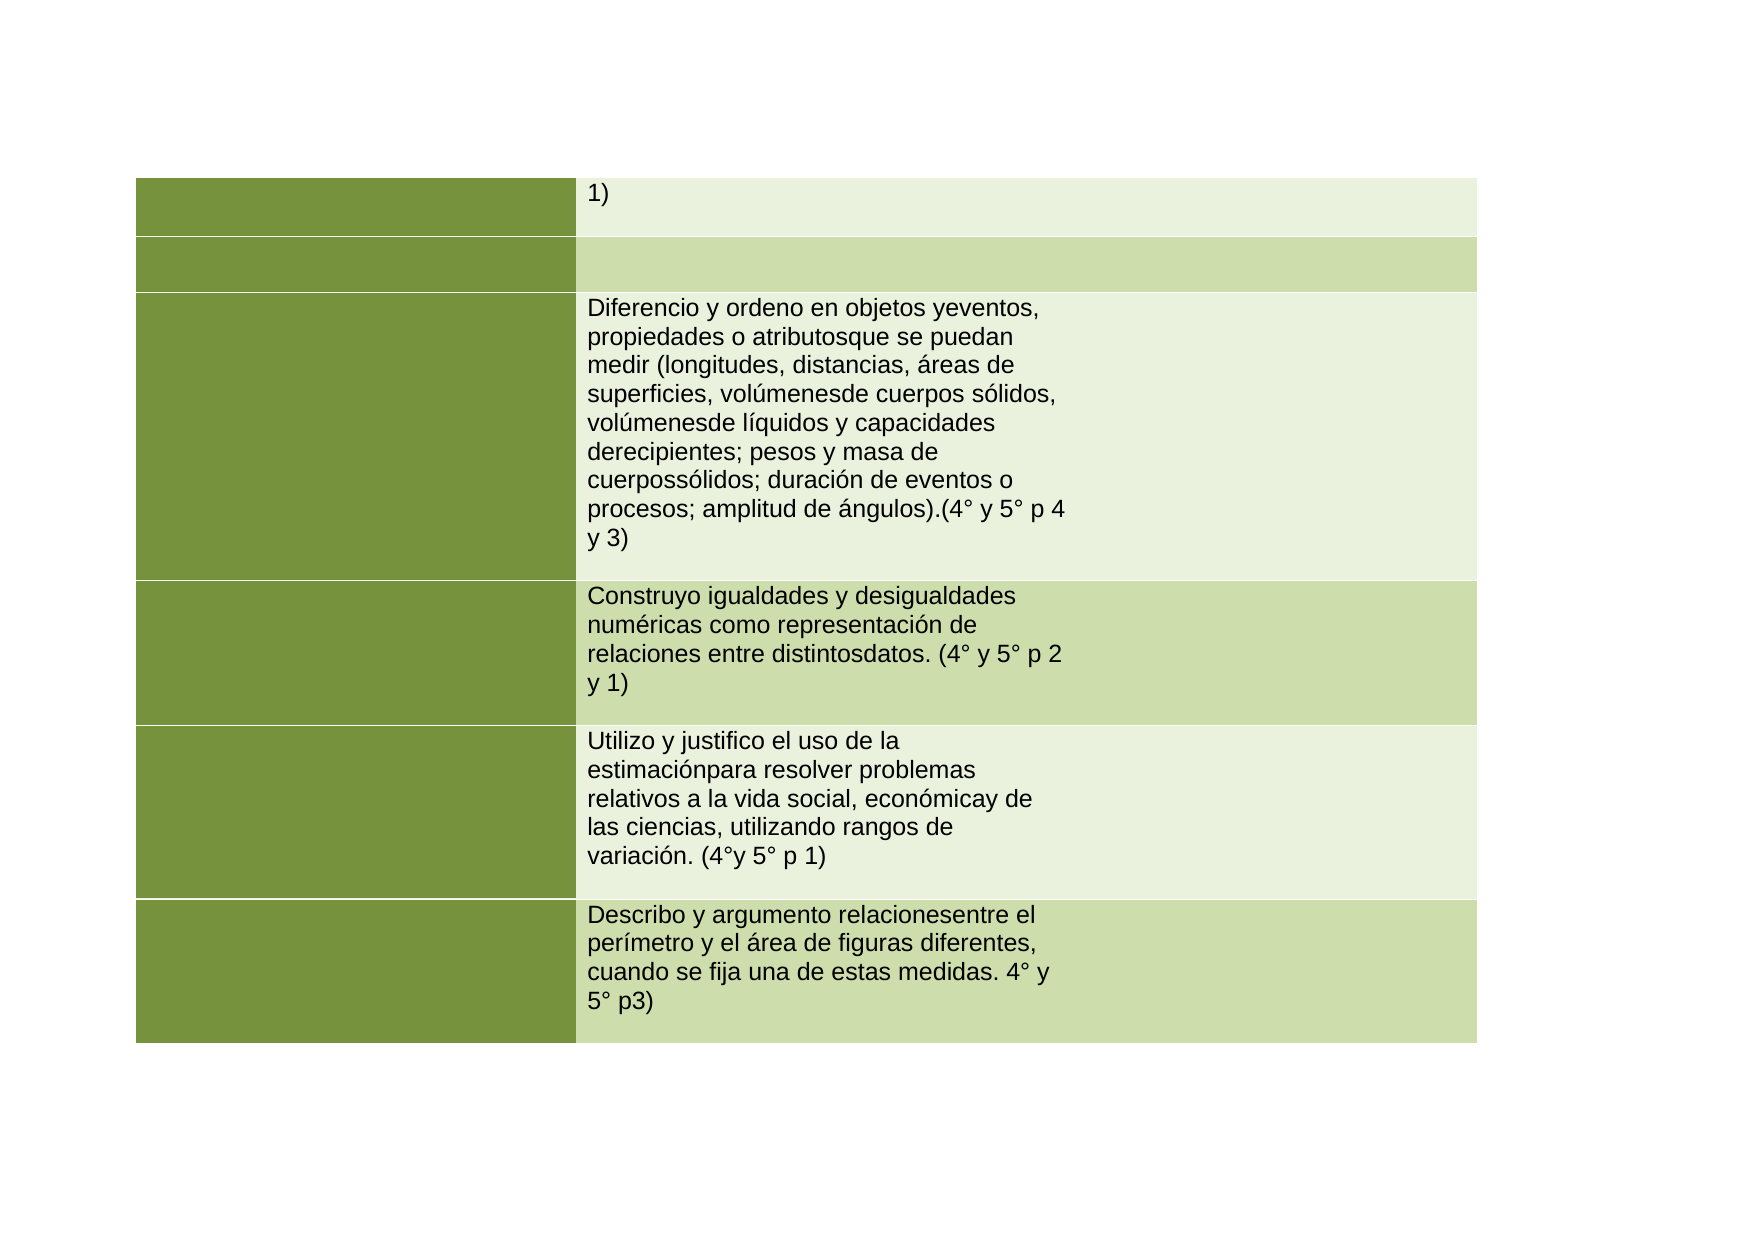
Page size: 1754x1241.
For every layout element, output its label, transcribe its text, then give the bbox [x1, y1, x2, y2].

table_cell [1078, 293, 1477, 580]
table_cell Construyo igualdades y desigualdades numéricas como representación de relaciones entre distintosdatos. (4° y 5° p 2 y 1) [576, 581, 1078, 725]
table_cell [136, 581, 576, 725]
table_cell [136, 726, 576, 898]
table_cell Describo y argumento relacionesentre el perímetro y el área de figuras diferentes, cuando se fija una de estas medidas. 4° y 5° p3) [576, 900, 1078, 1043]
table_cell Utilizo y justifico el uso de la estimaciónpara resolver problemas relativos a la vida social, económicay de las ciencias, utilizando rangos de variación. (4°y 5° p 1) [576, 726, 1078, 898]
table_cell [136, 237, 576, 292]
table_cell [576, 237, 1078, 292]
table_cell [1078, 900, 1477, 1043]
table_cell [1078, 178, 1477, 236]
table_cell Diferencio y ordeno en objetos yeventos, propiedades o atributosque se puedan medir (longitudes, distancias, áreas de superficies, volúmenesde cuerpos sólidos, volúmenesde líquidos y capacidades derecipientes; pesos y masa de cuerpossólidos; duración de eventos o procesos; amplitud de ángulos).(4° y 5° p 4 y 3) [576, 293, 1078, 580]
table_cell [136, 178, 576, 236]
table_cell [1078, 726, 1477, 898]
table_cell [136, 293, 576, 580]
table_cell [1078, 581, 1477, 725]
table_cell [576, 178, 1078, 236]
table_cell [136, 900, 576, 1043]
table_cell [1078, 237, 1477, 292]
